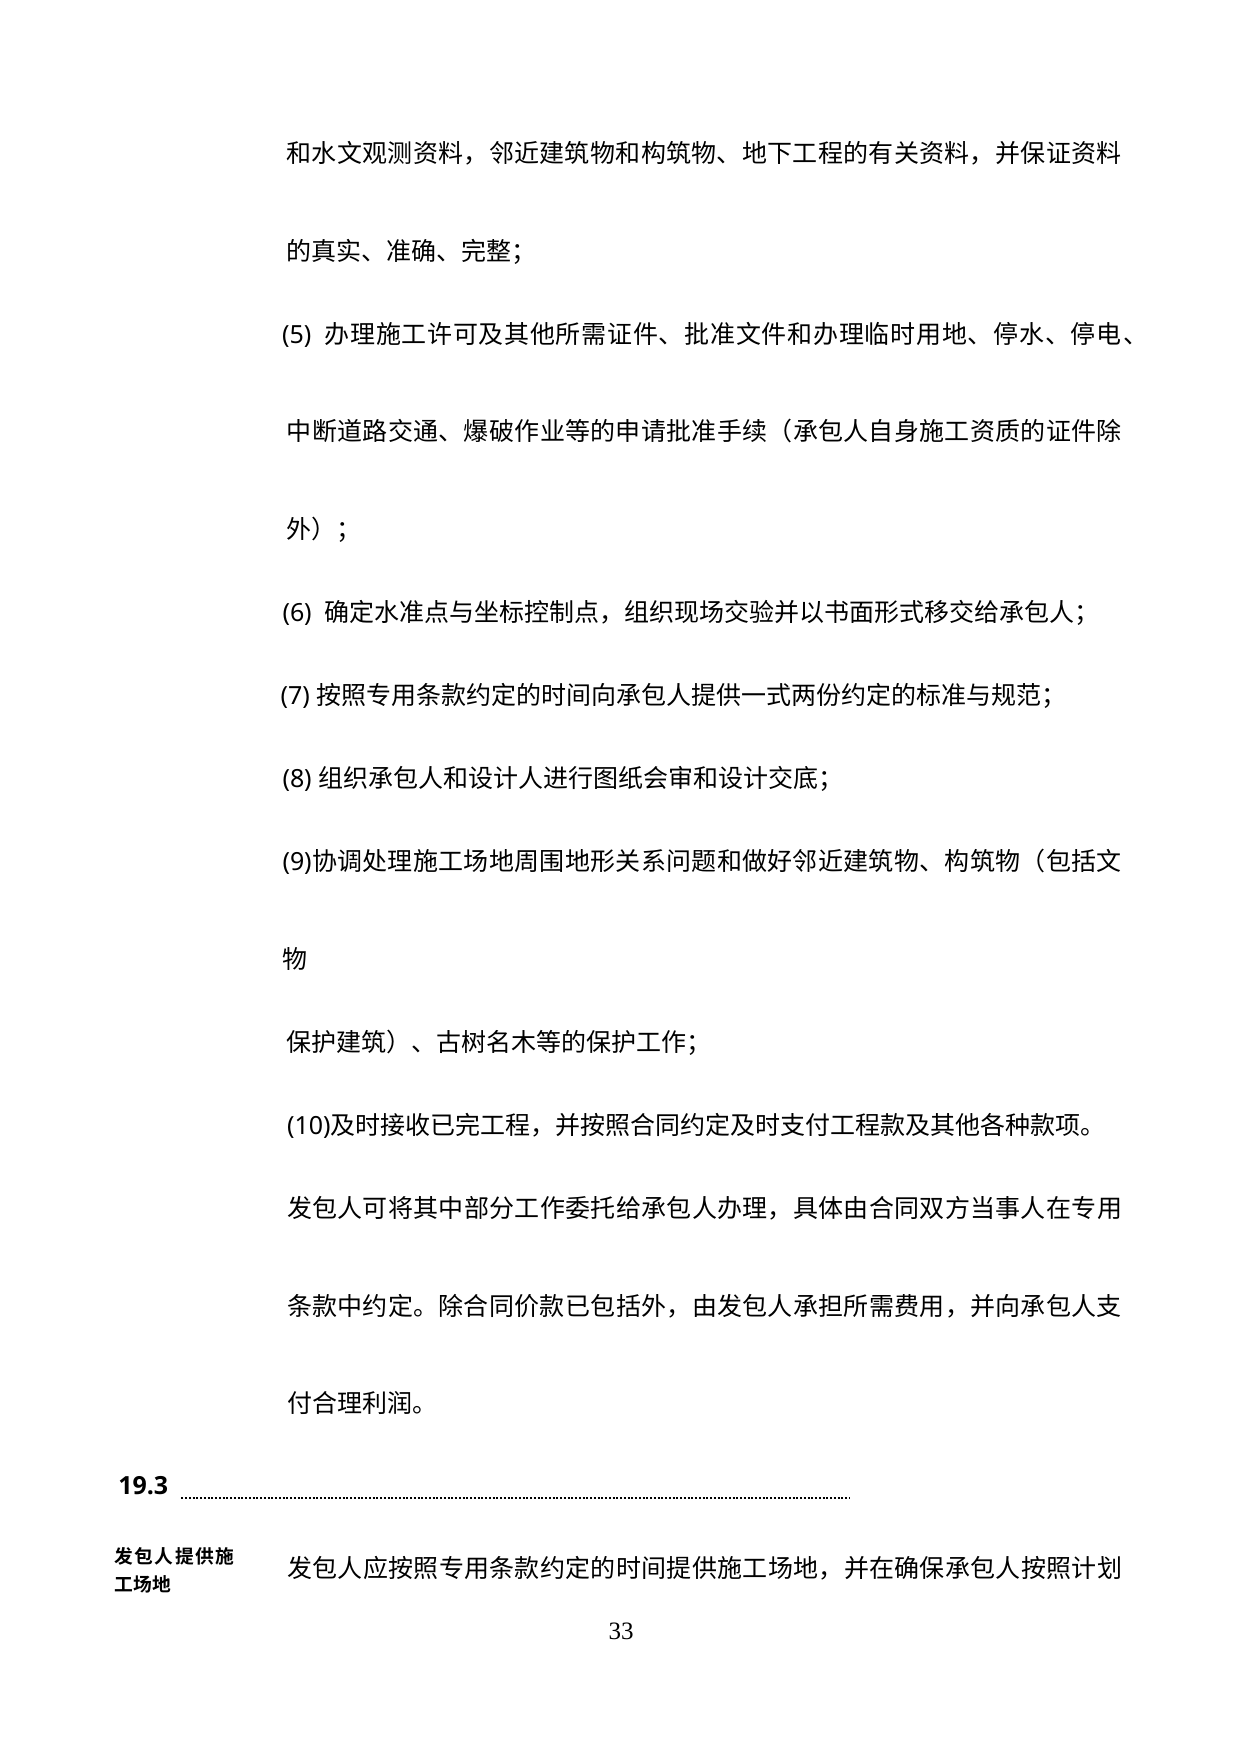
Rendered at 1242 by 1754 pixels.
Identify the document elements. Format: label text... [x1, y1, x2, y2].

list 确定水准点与坐标控制点，组织现场交验并以书面形式移交给承包人； [282, 578, 1123, 643]
text (7) 按照专用条款约定的时间向承包人提供一式两份约定的标准与规范； [174, 661, 1123, 726]
text 19.3 [118, 1452, 1123, 1517]
text (8) 组织承包人和设计人进行图纸会审和设计交底； [282, 744, 1123, 809]
text (9)协调处理施工场地周围地形关系问题和做好邻近建筑物、构筑物（包括文物 [282, 827, 1123, 990]
text 保护建筑）、古树名木等的保护工作； [282, 1008, 1123, 1073]
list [282, 119, 1123, 282]
list 办理施工许可及其他所需证件、批准文件和办理临时用地、停水、停电、中断道路交通、爆破作业等的申请批准手续（承包人自身施工资质的证件除外）； [282, 300, 1123, 560]
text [287, 1534, 1123, 1599]
text 发包人可将其中部分工作委托给承包人办理，具体由合同双方当事人在专用条款中约定。除合同价款已包括外，由发包人承担所需费用，并向承包人支付合理利润。 [287, 1174, 1123, 1434]
text (10)及时接收已完工程，并按照合同约定及时支付工程款及其他各种款项。 [168, 1091, 1123, 1156]
